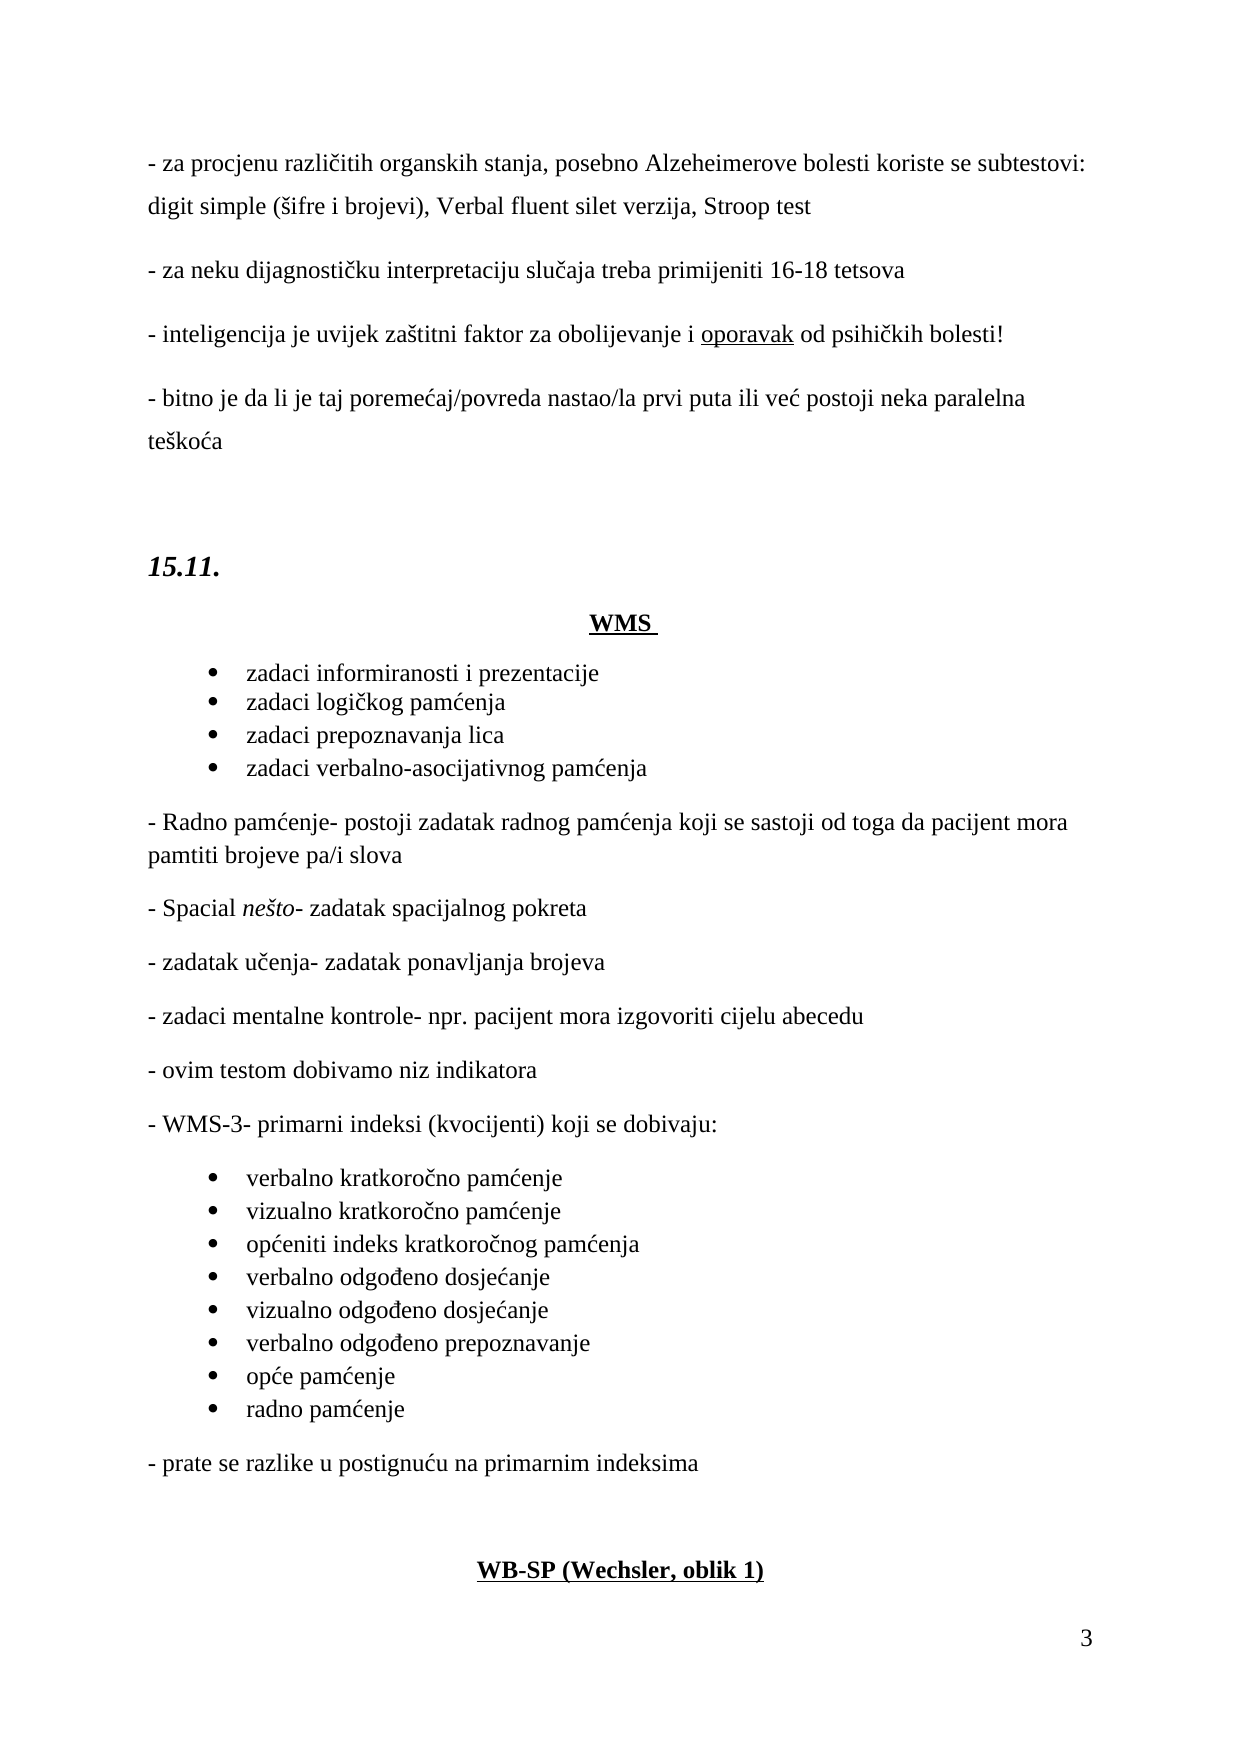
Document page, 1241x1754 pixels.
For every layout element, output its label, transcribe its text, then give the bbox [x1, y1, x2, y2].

text WMS [148, 608, 1093, 637]
text 15.11. [148, 549, 1093, 583]
list zadaci informiranosti i prezentacije [208, 658, 1093, 687]
list radno pamćenje [208, 1394, 1093, 1423]
text WB-SP (Wechsler, oblik 1) [148, 1556, 1093, 1584]
text - zadaci mentalne kontrole- npr. pacijent mora izgovoriti cijelu abecedu [148, 1001, 1093, 1030]
text - inteligencija je uvijek zaštitni faktor za obolijevanje i oporavak od psihičkih bolesti! [148, 319, 1093, 347]
list verbalno kratkoročno pamćenje [208, 1163, 1093, 1192]
list vizualno odgođeno dosjećanje [208, 1295, 1093, 1324]
list verbalno odgođeno prepoznavanje [208, 1328, 1093, 1357]
text - za neku dijagnostičku interpretaciju slučaja treba primijeniti 16-18 tetsova [148, 255, 1093, 283]
text - Radno pamćenje- postoji zadatak radnog pamćenja koji se sastoji od toga da pacijent mora pamtiti brojeve pa/i slova [148, 807, 1093, 868]
list vizualno kratkoročno pamćenje [208, 1196, 1093, 1224]
text - bitno je da li je taj poremećaj/povreda nastao/la prvi puta ili već postoji neka paralelna teškoća [148, 383, 1093, 454]
text - za procjenu različitih organskih stanja, posebno Alzeheimerove bolesti koriste se subtestovi: digit simple (šifre i brojevi), Verbal fluent silet verzija, Stroop test [148, 148, 1093, 219]
list verbalno odgođeno dosjećanje [208, 1262, 1093, 1291]
text - ovim testom dobivamo niz indikatora [148, 1055, 1093, 1084]
list zadaci prepoznavanja lica [208, 720, 1093, 748]
list zadaci verbalno-asocijativnog pamćenja [208, 753, 1093, 782]
text - WMS-3- primarni indeksi (kvocijenti) koji se dobivaju: [148, 1109, 1093, 1138]
list općeniti indeks kratkoročnog pamćenja [208, 1229, 1093, 1258]
list opće pamćenje [208, 1361, 1093, 1390]
text - zadatak učenja- zadatak ponavljanja brojeva [148, 947, 1093, 976]
text - Spacial nešto- zadatak spacijalnog pokreta [148, 893, 1093, 922]
list zadaci logičkog pamćenja [208, 687, 1093, 716]
text - prate se razlike u postignuću na primarnim indeksima [148, 1448, 1093, 1477]
